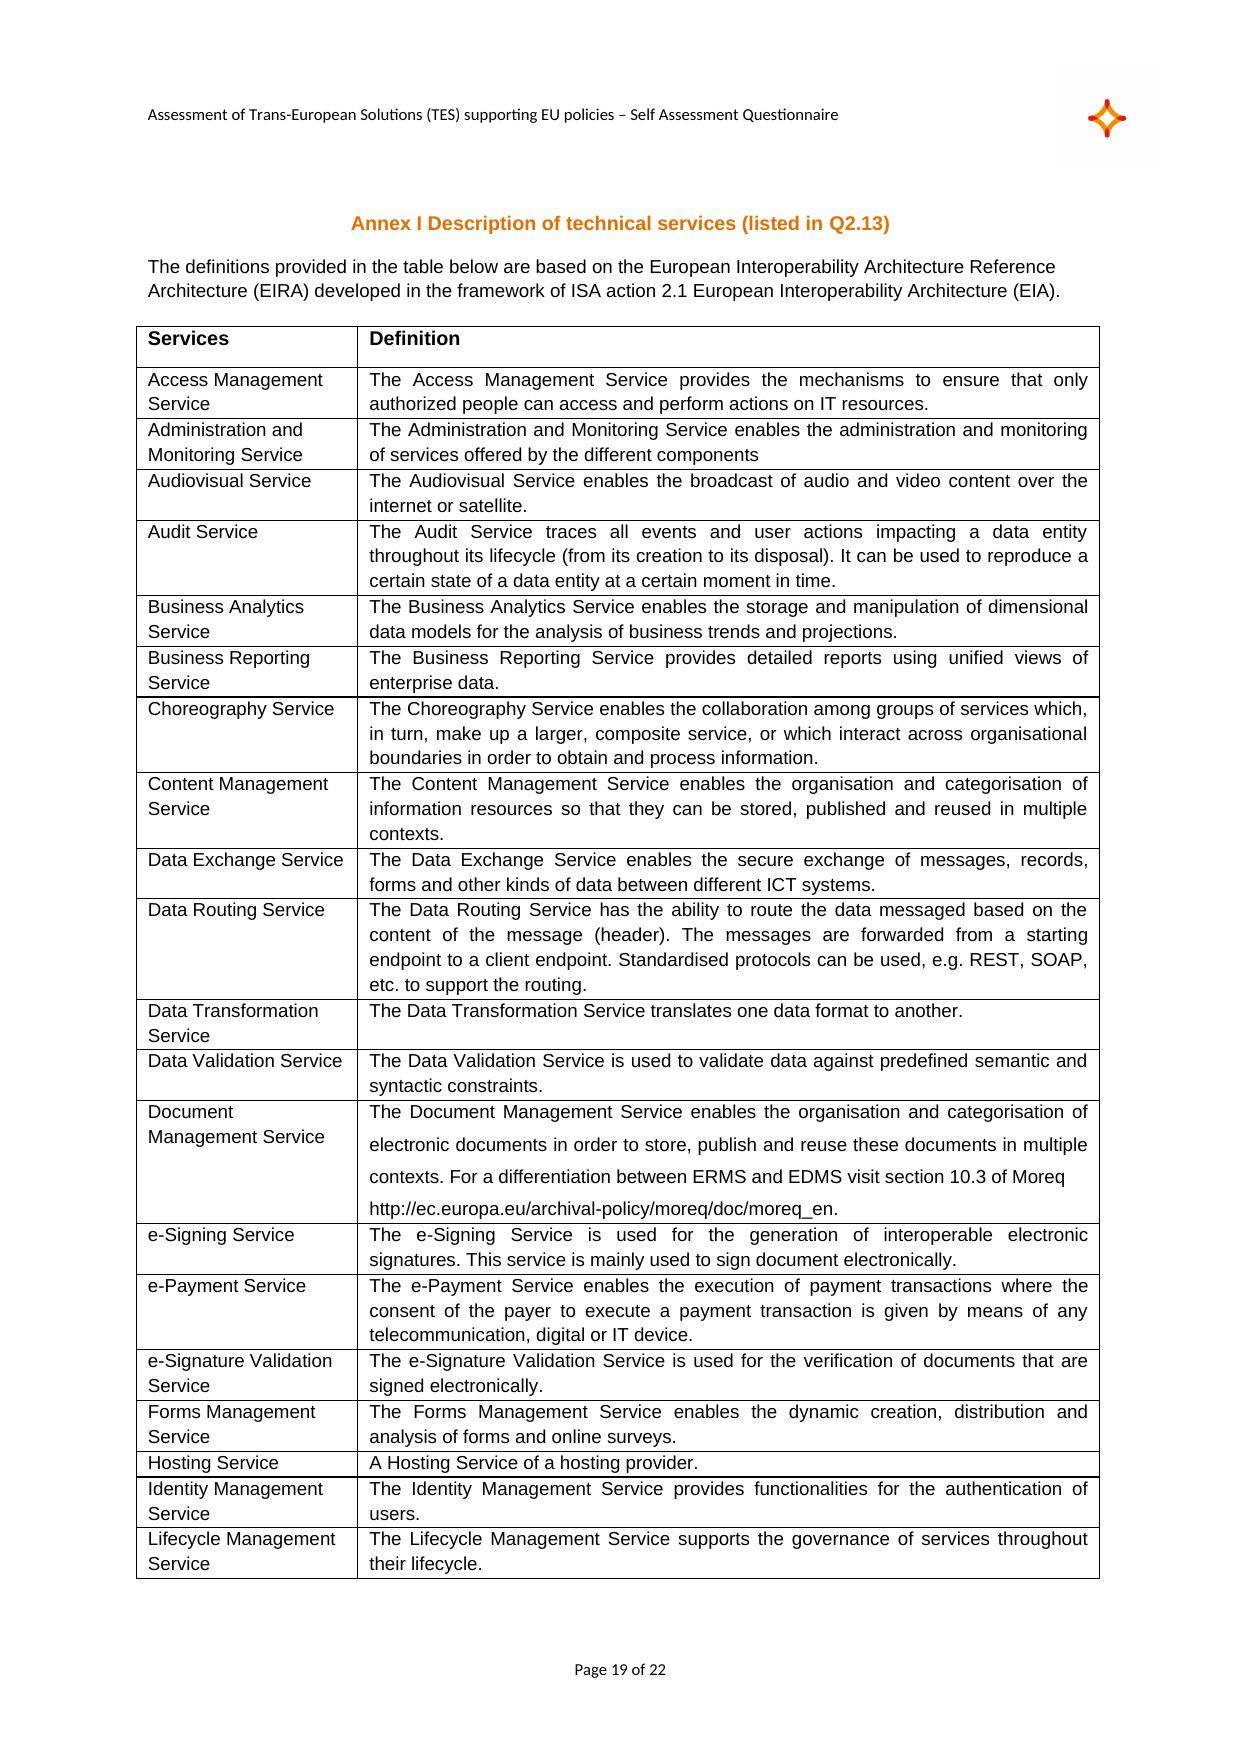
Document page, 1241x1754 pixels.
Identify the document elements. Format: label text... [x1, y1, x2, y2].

table_cell The Document Management Service enables the organisation and categorisation of electronic documents in order to store, publish and reuse these documents in multiple contexts. For a differentiation between ERMS and EDMS visit section 10.3 of Moreq http://ec.europa.eu/archival-policy/moreq/doc/moreq_en. [358, 1101, 1099, 1223]
table_cell e-Signing Service [137, 1224, 357, 1273]
table_cell Lifecycle Management Service [137, 1528, 357, 1578]
table_cell The Business Reporting Service provides detailed reports using unified views of enterprise data. [358, 647, 1099, 696]
table_cell Choreography Service [137, 698, 357, 772]
table_cell Hosting Service [137, 1452, 357, 1476]
table_cell The Data Transformation Service translates one data format to another. [358, 1000, 1099, 1049]
text Annex I Description of technical services (listed in Q2.13) [148, 212, 1093, 235]
table_cell The Content Management Service enables the organisation and categorisation of information resources so that they can be stored, published and reused in multiple contexts. [358, 773, 1099, 847]
table_cell Data Validation Service [137, 1050, 357, 1100]
table_cell The Identity Management Service provides functionalities for the authentication of users. [358, 1478, 1099, 1527]
table_cell The Data Exchange Service enables the secure exchange of messages, records, forms and other kinds of data between different ICT systems. [358, 849, 1099, 898]
table_cell The Access Management Service provides the mechanisms to ensure that only authorized people can access and perform actions on IT resources. [358, 368, 1099, 418]
table_cell Forms Management Service [137, 1401, 357, 1451]
table_cell The e-Signing Service is used for the generation of interoperable electronic signatures. This service is mainly used to sign document electronically. [358, 1224, 1099, 1273]
table_cell Audit Service [137, 521, 357, 595]
table_cell Data Exchange Service [137, 849, 357, 898]
table_cell The Administration and Monitoring Service enables the administration and monitoring of services offered by the different components [358, 419, 1099, 469]
table_cell e-Payment Service [137, 1275, 357, 1349]
table_cell The Business Analytics Service enables the storage and manipulation of dimensional data models for the analysis of business trends and projections. [358, 596, 1099, 646]
table_cell The Forms Management Service enables the dynamic creation, distribution and analysis of forms and online surveys. [358, 1401, 1099, 1451]
table_cell Business Reporting Service [137, 647, 357, 696]
table_cell Business Analytics Service [137, 596, 357, 646]
table_cell The Choreography Service enables the collaboration among groups of services which, in turn, make up a larger, composite service, or which interact across organisational boundaries in order to obtain and process information. [358, 698, 1099, 772]
table_cell Data Transformation Service [137, 1000, 357, 1049]
table_cell The Audiovisual Service enables the broadcast of audio and video content over the internet or satellite. [358, 470, 1099, 519]
table_cell Administration and Monitoring Service [137, 419, 357, 469]
table_cell Identity Management Service [137, 1478, 357, 1527]
table_cell The Lifecycle Management Service supports the governance of services throughout their lifecycle. [358, 1528, 1099, 1578]
table_cell Document Management Service [137, 1101, 357, 1223]
table_header Services [137, 327, 357, 367]
text The definitions provided in the table below are based on the European Interoperability Architecture Reference Architecture (EIRA) developed in the framework of ISA action 2.1 European Interoperability Architecture (EIA). [148, 256, 1093, 302]
table_cell e-Signature Validation Service [137, 1350, 357, 1400]
table_cell A Hosting Service of a hosting provider. [358, 1452, 1099, 1476]
picture [1054, 62, 1161, 170]
table_header Definition [358, 327, 1099, 367]
table_cell The e-Signature Validation Service is used for the verification of documents that are signed electronically. [358, 1350, 1099, 1400]
table_cell Content Management Service [137, 773, 357, 847]
table_cell The Data Validation Service is used to validate data against predefined semantic and syntactic constraints. [358, 1050, 1099, 1100]
table_cell Audiovisual Service [137, 470, 357, 519]
table_cell Access Management Service [137, 368, 357, 418]
table_cell The Data Routing Service has the ability to route the data messaged based on the content of the message (header). The messages are forwarded from a starting endpoint to a client endpoint. Standardised protocols can be used, e.g. REST, SOAP, etc. to support the routing. [358, 899, 1099, 998]
table_cell The e-Payment Service enables the execution of payment transactions where the consent of the payer to execute a payment transaction is given by means of any telecommunication, digital or IT device. [358, 1275, 1099, 1349]
table_cell The Audit Service traces all events and user actions impacting a data entity throughout its lifecycle (from its creation to its disposal). It can be used to reproduce a certain state of a data entity at a certain moment in time. [358, 521, 1099, 595]
table_cell Data Routing Service [137, 899, 357, 998]
